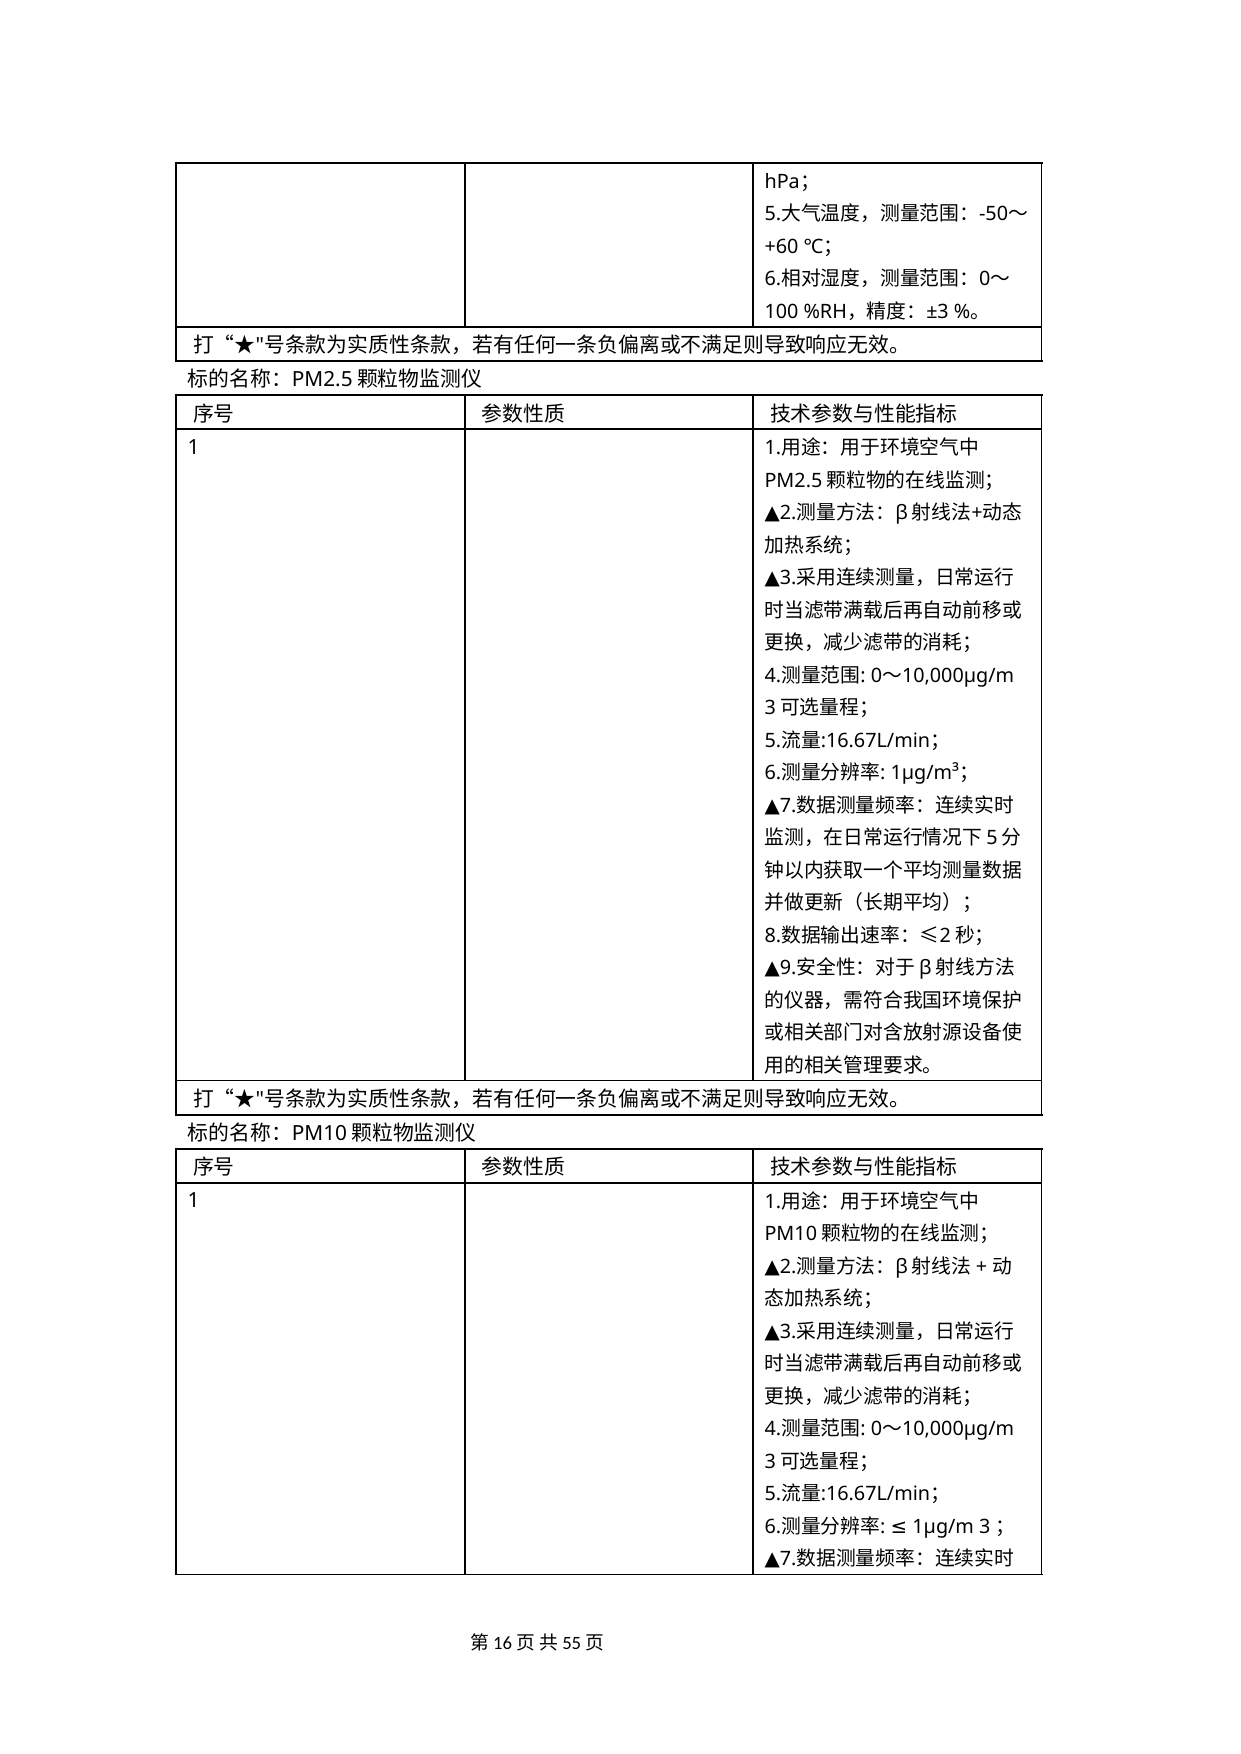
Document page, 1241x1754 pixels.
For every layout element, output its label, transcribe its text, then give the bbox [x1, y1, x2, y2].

table_header 序号 [177, 1150, 464, 1182]
table_header 技术参数与性能指标 [754, 396, 1041, 428]
table_cell [466, 164, 752, 326]
table_cell [466, 430, 752, 1080]
table_header 参数性质 [466, 1150, 752, 1182]
table_cell [466, 1184, 752, 1573]
table_cell 1 [177, 1184, 464, 1573]
table_cell 1.用途：用于环境空气中PM2.5颗粒物的在线监测； ▲2.测量方法：β射线法+动态加热系统； ▲3.采用连续测量，日常运行时当滤带满载后再自动前移或更换，减少滤带的消耗； 4.测量范围: 0～10,000μg/m 3可选量程； 5.流量:16.67L/min； 6.测量分辨率: 1μg/m³； ▲7.数据测量频率：连续实时监测，在日常运行情况下5分钟以内获取一个平均测量数据并做更新（长期平均）； 8.数据输出速率：≤2秒； ▲9.安全性：对于β射线方法的仪器，需符合我国环境保护或相关部门对含放射源设备使用的相关管理要求。 [754, 430, 1041, 1080]
text 标的名称：PM2.5颗粒物监测仪 [187, 362, 1053, 394]
table_cell 打“★"号条款为实质性条款，若有任何一条负偏离或不满足则导致响应无效。 [177, 1081, 1041, 1114]
table_cell 1 [177, 164, 464, 326]
table_header 序号 [177, 396, 464, 428]
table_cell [754, 164, 1041, 326]
table_header 技术参数与性能指标 [754, 1150, 1041, 1182]
table_cell 1 [177, 430, 464, 1080]
table_cell 打“★"号条款为实质性条款，若有任何一条负偏离或不满足则导致响应无效。 [177, 328, 1041, 360]
text 标的名称：PM10颗粒物监测仪 [187, 1115, 1053, 1148]
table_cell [754, 1184, 1041, 1573]
table_header 参数性质 [466, 396, 752, 428]
